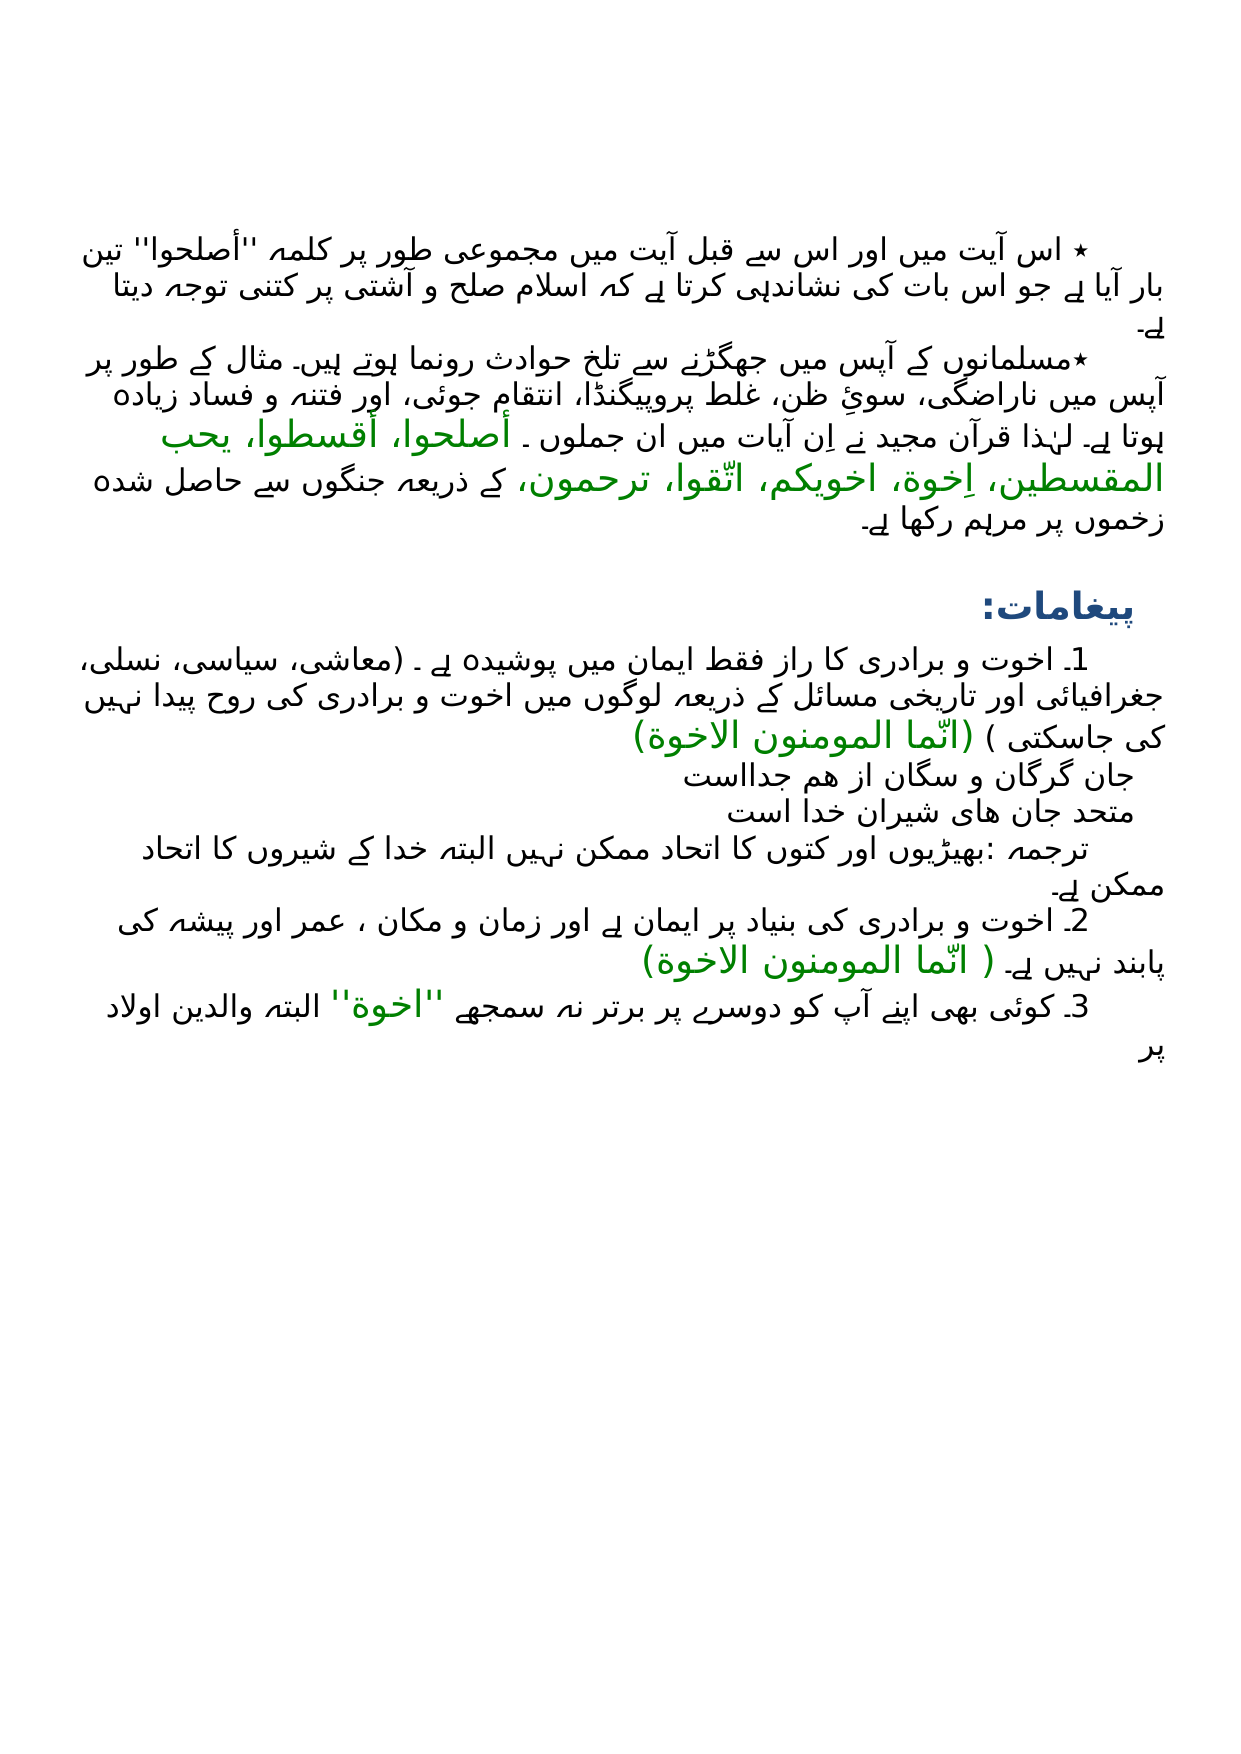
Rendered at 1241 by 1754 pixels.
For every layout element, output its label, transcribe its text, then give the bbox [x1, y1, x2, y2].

text جان گرگان و سگان از ھم جدااست [75, 757, 1165, 794]
text ٭مسلمانوں کے آپس میں جھگڑنے سے تلخ حوادث رونما ہوتے ہیں۔ مثال کے طور پر آپس میں ناراضگی، سوئِ ظن، غلط پروپیگنڈا، انتقام جوئی، اور فتنہ و فساد زیادہ ہوتا ہے۔ لہٰذا قرآن مجید نے اِن آیات میں ان جملوں ۔ أصلحوا، أقسطوا، یحب المقسطین، اِخوة، اخویکم، اتّقوا، ترحمون، کے ذریعہ جنگوں سے حاصل شدہ زخموں پر مرہم رکھا ہے۔ [75, 340, 1165, 536]
subtitle پیغامات: [75, 585, 1165, 628]
text متحد جان ھای شیران خدا است [75, 794, 1165, 830]
text 2۔ اخوت و برادری کی بنیاد پر ایمان ہے اور زمان و مکان ، عمر اور پیشہ کی پابند نہیں ہے۔ ( انّما المومنون الاخوة) [75, 903, 1165, 983]
text ٭ اس آیت میں اور اس سے قبل آیت میں مجموعی طور پر کلمہ ''أصلحوا'' تین بار آیا ہے جو اس بات کی نشاندہی کرتا ہے کہ اسلام صلح و آشتی پر کتنی توجہ دیتا ہے۔ [75, 231, 1165, 340]
text ترجمہ :بھیڑیوں اور کتوں کا اتحاد ممکن نہیں البتہ خدا کے شیروں کا اتحاد ممکن ہے۔ [75, 830, 1165, 903]
text 1۔ اخوت و برادری کا راز فقط ایمان میں پوشیدہ ہے ۔ (معاشی، سیاسی، نسلی، جغرافیائی اور تاریخی مسائل کے ذریعہ لوگوں میں اخوت و برادری کی روح پیدا نہیں کی جاسکتی ) (انّما المومنون الاخوة) [75, 641, 1165, 757]
text 3۔ کوئی بھی اپنے آپ کو دوسرے پر برتر نہ سمجھے ''اخوة'' البتہ والدین اولاد پر [75, 983, 1165, 1063]
